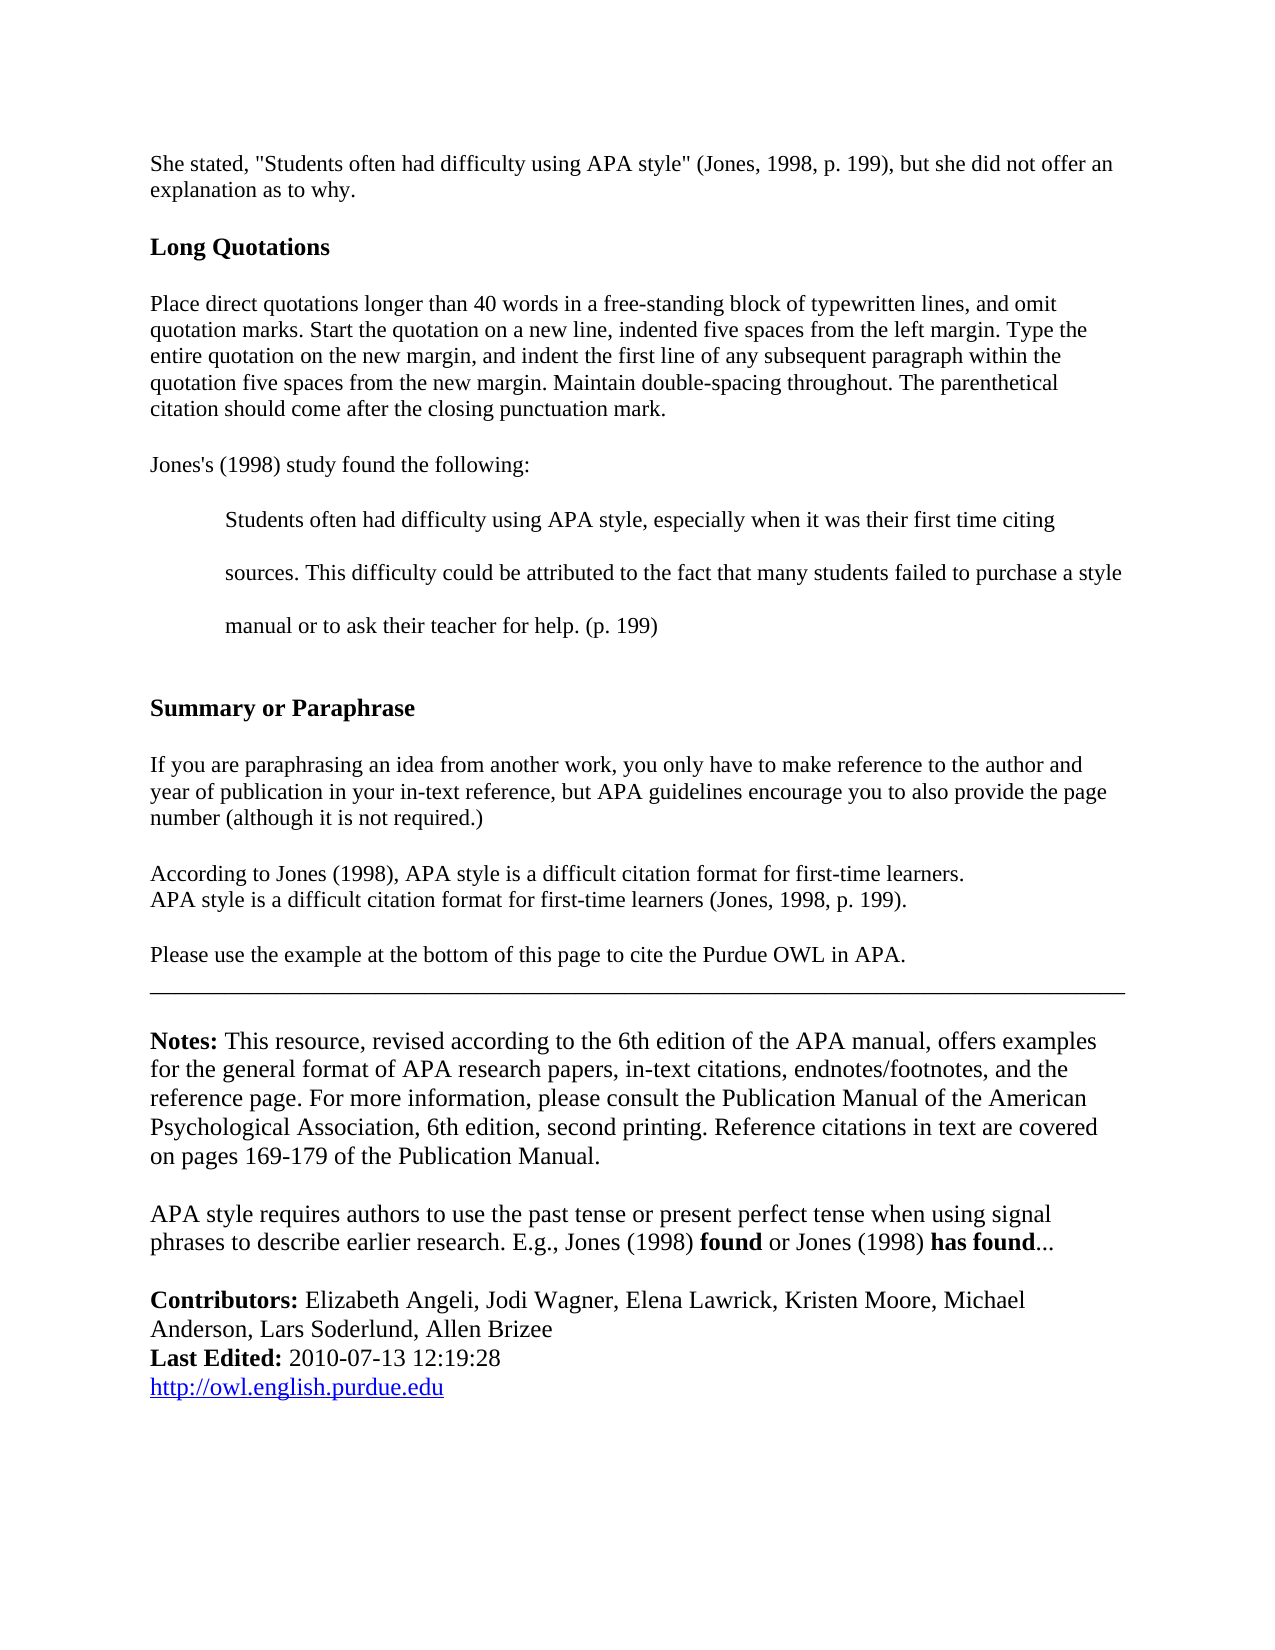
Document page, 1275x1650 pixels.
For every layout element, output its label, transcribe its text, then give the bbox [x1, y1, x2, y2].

text According to Jones (1998), APA style is a difficult citation format for first-time learners. APA style is a difficult citation format for first-time learners (Jones, 1998, p. 199). [150, 860, 1125, 912]
text Long Quotations [150, 232, 1125, 261]
text APA style requires authors to use the past tense or present perfect tense when using signal phrases to describe earlier research. E.g., Jones (1998) found or Jones (1998) has found... [150, 1199, 1125, 1256]
text Notes: This resource, revised according to the 6th edition of the APA manual, offers examples for the general format of APA research papers, in-text citations, endnotes/footnotes, and the reference page. For more information, please consult the Publication Manual of the American Psychological Association, 6th edition, second printing. Reference citations in text are covered on pages 169-179 of the Publication Manual. [150, 1026, 1125, 1169]
text Summary or Paraphrase [150, 693, 1125, 722]
text If you are paraphrasing an idea from another work, you only have to make reference to the author and year of publication in your in-text reference, but APA guidelines encourage you to also provide the page number (although it is not required.) [150, 751, 1125, 831]
text She stated, "Students often had difficulty using APA style" (Jones, 1998, p. 199), but she did not offer an explanation as to why. [150, 150, 1125, 203]
text Students often had difficulty using APA style, especially when it was their first time citing sources. This difficulty could be attributed to the fact that many students failed to purchase a style manual or to ask their teacher for help. (p. 199) [225, 506, 1125, 638]
text Please use the example at the bottom of this page to cite the Purdue OWL in APA. ______________________________________________________________________________ [150, 942, 1125, 993]
text Place direct quotations longer than 40 words in a free-standing block of typewritten lines, and omit quotation marks. Start the quotation on a new line, indented five spaces from the left margin. Type the entire quotation on the new margin, and indent the first line of any subsequent paragraph within the quotation five spaces from the new margin. Maintain double-spacing throughout. The parenthetical citation should come after the closing punctuation mark. [150, 290, 1125, 422]
text Jones's (1998) study found the following: [150, 451, 1125, 477]
text http://owl.english.purdue.edu [150, 1372, 1125, 1400]
text Contributors: Elizabeth Angeli, Jodi Wagner, Elena Lawrick, Kristen Moore, Michael Anderson, Lars Soderlund, Allen Brizee Last Edited: 2010-07-13 12:19:28 [150, 1285, 1125, 1372]
